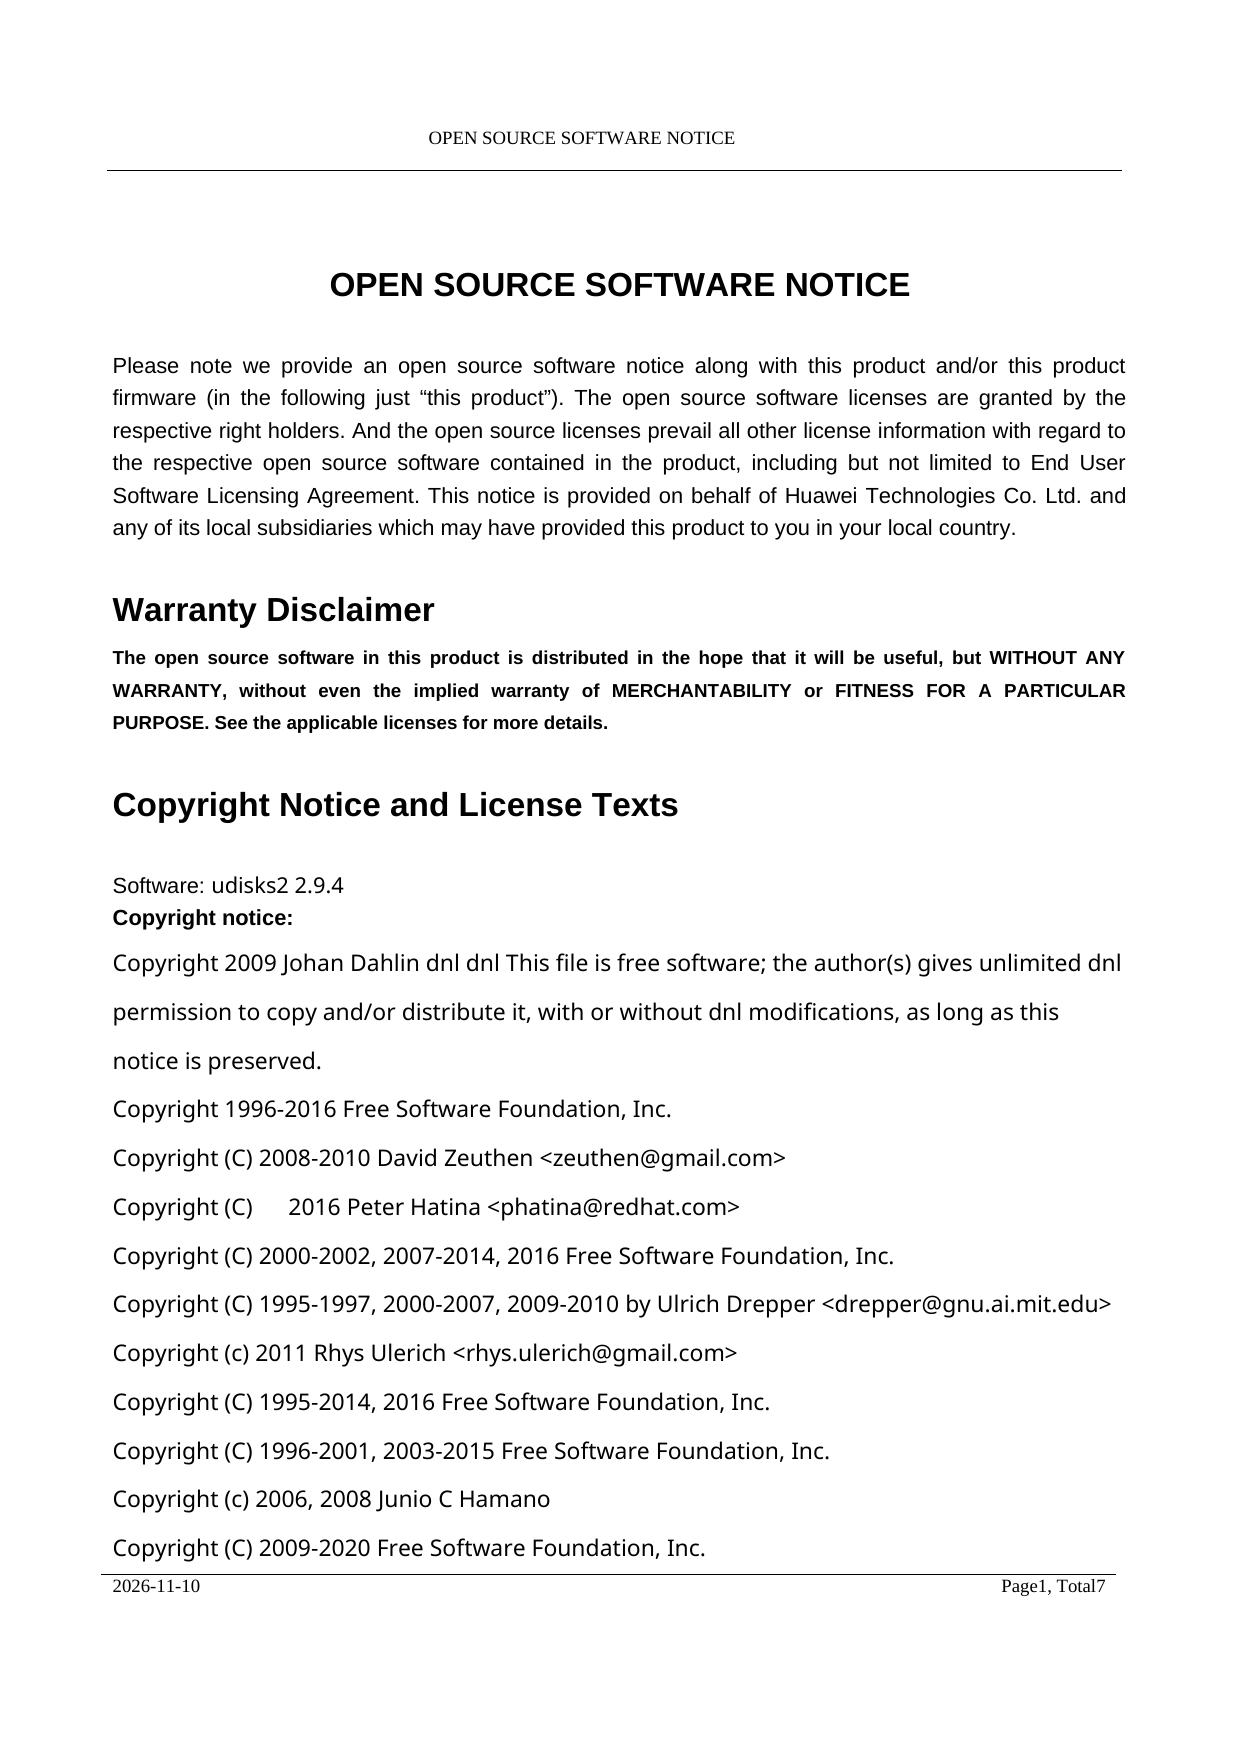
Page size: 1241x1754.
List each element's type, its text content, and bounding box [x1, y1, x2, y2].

text OPEN SOURCE SOFTWARE NOTICE [112, 251, 1128, 316]
text Copyright notice: [112, 901, 1128, 934]
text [112, 947, 1128, 1564]
text The open source software in this product is distributed in the hope that it will be useful, but WITHOUT ANY WARRANTY, without even the implied warranty of MERCHANTABILITY or FITNESS FOR A PARTICULAR PURPOSE. See the applicable licenses for more details. [112, 641, 1128, 739]
text Software: udisks2 2.9.4 [112, 869, 1128, 901]
text Warranty Disclaimer [112, 576, 1128, 641]
text Please note we provide an open source software notice along with this product and/or this product firmware (in the following just “this product”). The open source software licenses are granted by the respective right holders. And the open source licenses prevail all other license information with regard to the respective open source software contained in the product, including but not limited to End User Software Licensing Agreement. This notice is provided on behalf of Huawei Technologies Co. Ltd. and any of its local subsidiaries which may have provided this product to you in your local country. [112, 349, 1128, 544]
text Copyright Notice and License Texts [112, 771, 1128, 836]
